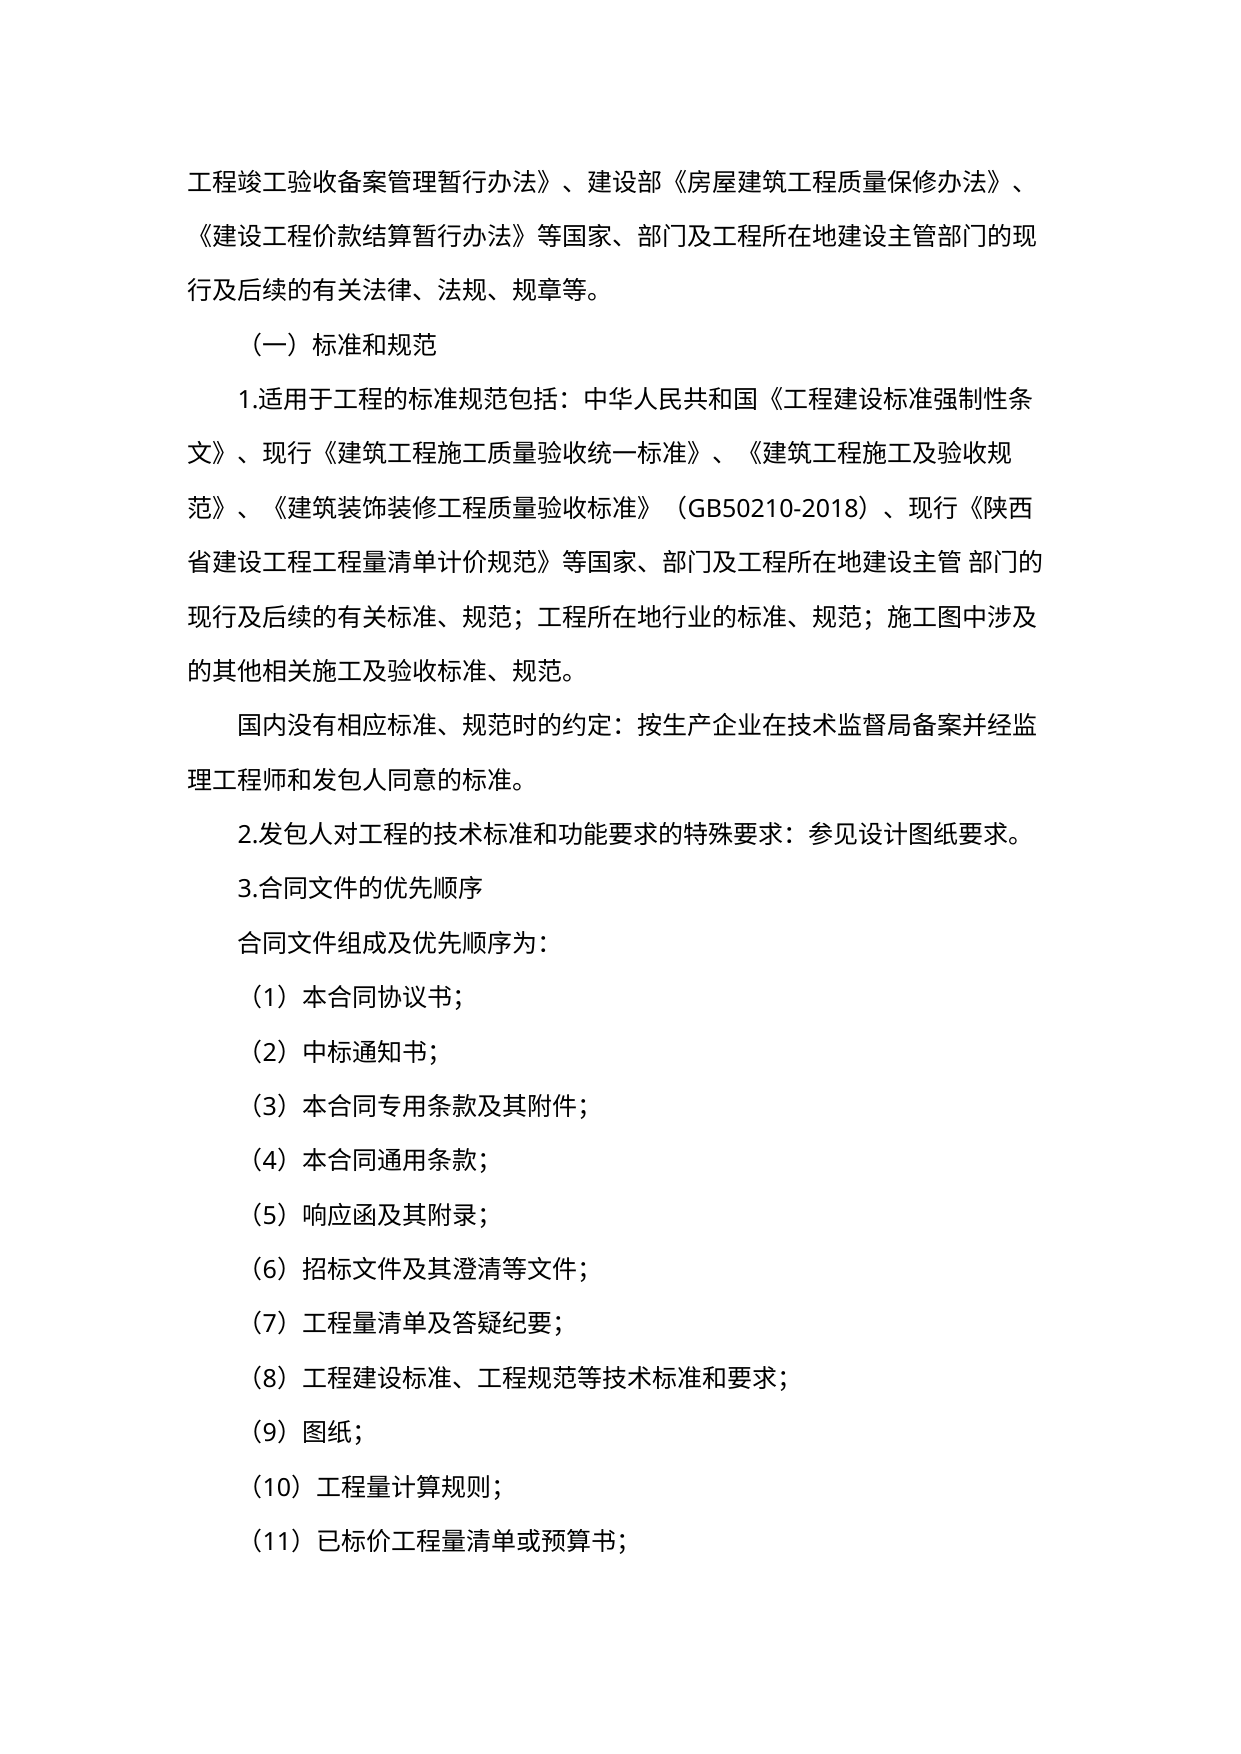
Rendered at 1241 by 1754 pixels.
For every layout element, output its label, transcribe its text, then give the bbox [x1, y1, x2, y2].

text （6）招标文件及其澄清等文件； [187, 1249, 1053, 1286]
text （5）响应函及其附录； [187, 1195, 1053, 1231]
text 2.发包人对工程的技术标准和功能要求的特殊要求：参见设计图纸要求。 [187, 814, 1053, 851]
text 1.适用于工程的标准规范包括：中华人民共和国《工程建设标准强制性条文》、现行《建筑工程施工质量验收统一标准》、《建筑工程施工及验收规范》、《建筑装饰装修工程质量验收标准》（GB50210-2018）、现行《陕西省建设工程工程量清单计价规范》等国家、部门及工程所在地建设主管 部门的现行及后续的有关标准、规范；工程所在地行业的标准、规范；施工图中涉及的其他相关施工及验收标准、规范。 [187, 379, 1053, 688]
text （9）图纸； [187, 1413, 1053, 1449]
text 3.合同文件的优先顺序 [187, 869, 1053, 905]
text （10）工程量计算规则； [187, 1467, 1053, 1503]
text 国内没有相应标准、规范时的约定：按生产企业在技术监督局备案并经监理工程师和发包人同意的标准。 [187, 706, 1053, 796]
text （2）中标通知书； [187, 1032, 1053, 1068]
text （4）本合同通用条款； [187, 1141, 1053, 1177]
text （3）本合同专用条款及其附件； [187, 1086, 1053, 1123]
text （8）工程建设标准、工程规范等技术标准和要求； [187, 1358, 1053, 1394]
text （7）工程量清单及答疑纪要； [187, 1304, 1053, 1340]
text 合同文件组成及优先顺序为： [187, 923, 1053, 959]
text （11）已标价工程量清单或预算书； [187, 1521, 1053, 1558]
text （1）本合同协议书； [187, 978, 1053, 1014]
text （一）标准和规范 [187, 325, 1053, 361]
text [187, 162, 1053, 307]
